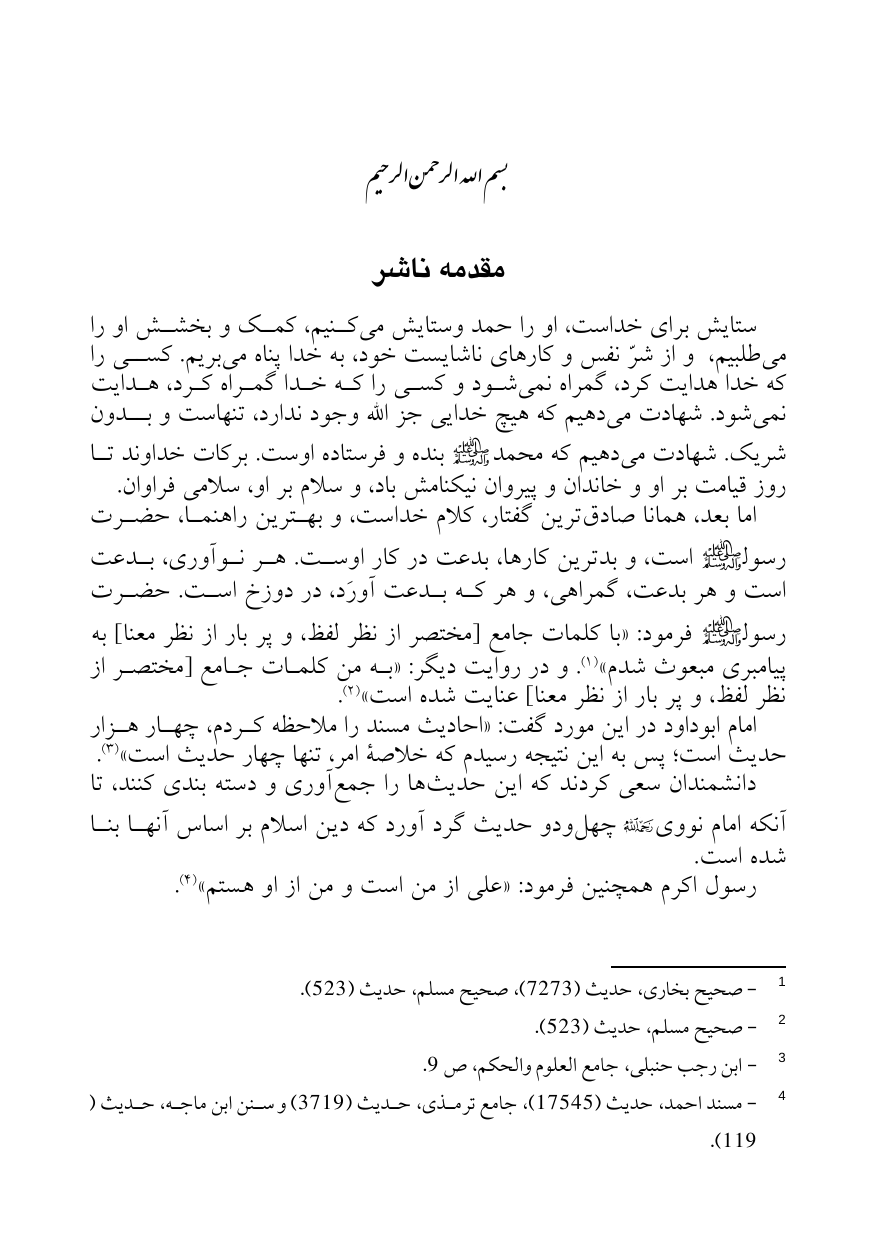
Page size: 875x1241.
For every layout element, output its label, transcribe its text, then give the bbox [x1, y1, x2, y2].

text رسول اکرم همچنین فرمود: «على از من است و من از او هستم»(). [89, 875, 785, 904]
text ستايش براى خداست، او را حمد وستايش مى‌كنيم، كمك و بخشش او را می‌طلبیم، و از شرّ نفس و کارهای ناشایست خود، به خدا پناه مى‌بريم. كسى را كه خدا هدايت كرد، گمراه نمى‌شود و كسى را كه خدا گمراه كرد، هدايت نمى‌شود. شهادت می‌دهيم كه هيچ خدايى جز الله وجود ندارد، تنهاست و بدون شريك. شهادت می‌دهيم كه محمدص بنده و فرستاده اوست. بركات خداوند تا روز قيامت بر او و خاندان و پيروان نيكنامش باد، و سلام بر او، سلامى فراوان. [89, 315, 785, 504]
text اما بعد، همانا صادق‌ترين گفتار، كلام خداست، و بهترين راهنما، حضرت رسولص است، و بدترين كارها، بدعت در کار اوست. هر نوآورى، بدعت است و هر بدعت، گمراهى، و هر كه بدعت آورَد، در دوزخ است. حضرت رسولص فرمود: «با كلمات جامع [مختصر از نظر لفظ، و پر بار از نظر معنا] به پیامبری مبعوث شدم»(). و در روایت دیگر: «به من کلمات جامع [مختصر از نظر لفظ، و پر بار از نظر معنا] عنايت شده است»(). [89, 504, 785, 714]
text مقدمه ناشر [89, 257, 785, 290]
text بسم الله الرحمن الرحيم [89, 141, 785, 209]
text امام ابوداود در اين مورد گفت: «احاديث مسند را ملاحظه کردم، چهار هزار حديث است؛ پس به این نتيجه رسيدم كه خلاصة امر، تنها چهار حديث است»(). [89, 714, 785, 773]
text دانشمندان سعى كردند كه اين حديث‌ها را جمع‌‌آوری و دسته بندى كنند، تا آنكه امام نووى: چهل‌ودو حديث گرد آورد که دین اسلام بر اساس آنها بنا شده است. [89, 773, 785, 875]
